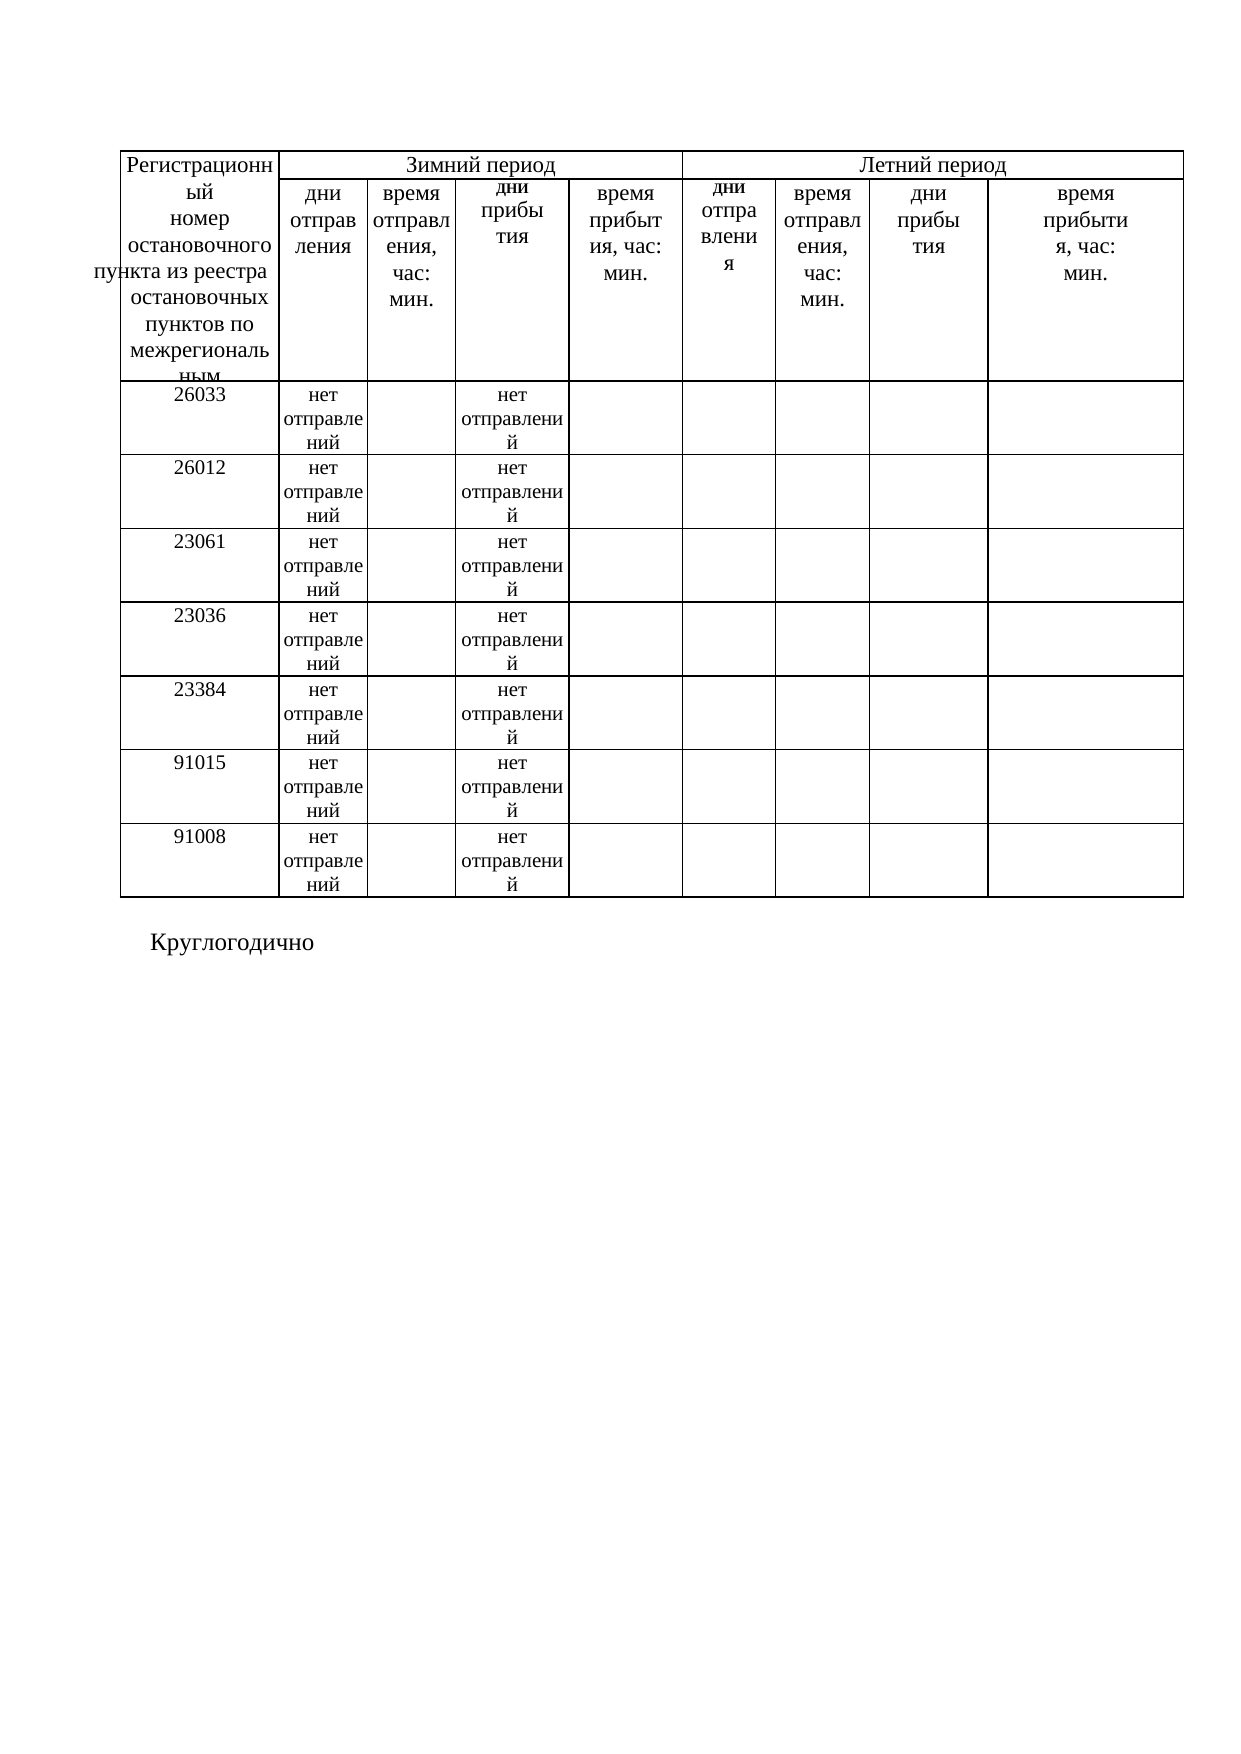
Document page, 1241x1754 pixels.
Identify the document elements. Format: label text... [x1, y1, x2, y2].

table_cell [683, 750, 775, 822]
table_cell [870, 529, 987, 601]
table_cell [870, 455, 987, 527]
table_cell [570, 529, 682, 601]
table_cell [989, 529, 1183, 601]
table_cell [989, 750, 1183, 822]
table_cell нет отправлений [280, 677, 367, 749]
table_cell [989, 603, 1183, 675]
table_cell [989, 455, 1183, 527]
table_cell [570, 824, 682, 896]
table_cell [776, 529, 869, 601]
table_cell 91015 [121, 750, 278, 822]
table_cell 23061 [121, 529, 278, 601]
table_cell 23384 [121, 677, 278, 749]
table_cell [870, 677, 987, 749]
table_cell ДНИ прибы тия [456, 180, 568, 380]
table_cell [776, 677, 869, 749]
table_cell [368, 677, 455, 749]
table_cell нет отправлений [280, 603, 367, 675]
table_cell [870, 603, 987, 675]
table_cell [989, 382, 1183, 454]
table_cell [776, 824, 869, 896]
table_cell [683, 677, 775, 749]
table_header Зимний период [280, 152, 682, 178]
table_cell нет отправлений [456, 455, 568, 527]
table_cell [570, 603, 682, 675]
table_cell 91008 [121, 824, 278, 896]
table_cell время прибыти я, час: мин. [989, 180, 1183, 380]
table_cell [368, 603, 455, 675]
table_cell дни прибы тия [870, 180, 987, 380]
table_cell [683, 603, 775, 675]
table_cell [368, 529, 455, 601]
table_cell [776, 455, 869, 527]
table_cell [870, 382, 987, 454]
table_cell [870, 750, 987, 822]
table_cell 23036 [121, 603, 278, 675]
table_cell [570, 455, 682, 527]
table_cell нет отправлений [456, 382, 568, 454]
table_cell [368, 750, 455, 822]
table_cell время отправл ения, час: мин. [776, 180, 869, 380]
table_cell нет отправлений [456, 529, 568, 601]
table_cell нет отправлений [280, 382, 367, 454]
table_cell нет отправлений [280, 750, 367, 822]
table_cell [989, 677, 1183, 749]
table_cell [989, 824, 1183, 896]
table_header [121, 152, 278, 380]
table_cell 26012 [121, 455, 278, 527]
text Круглогодично [150, 927, 1090, 955]
table_cell нет отправлений [280, 455, 367, 527]
table_cell [570, 750, 682, 822]
table_cell [570, 677, 682, 749]
table_cell нет отправлений [456, 750, 568, 822]
table_cell ДНИ отпра влени я [683, 180, 775, 380]
table_cell [683, 529, 775, 601]
table_cell [570, 382, 682, 454]
table_cell дни отправ ления [280, 180, 367, 380]
table_cell время отправл ения, час: мин. [368, 180, 455, 380]
table_cell [368, 824, 455, 896]
table_cell 26033 [121, 382, 278, 454]
table_cell [870, 824, 987, 896]
table_cell [368, 455, 455, 527]
table_cell [683, 382, 775, 454]
table_cell [368, 382, 455, 454]
table_cell [683, 824, 775, 896]
table_cell нет отправлений [280, 529, 367, 601]
table_cell время прибыт ия, час: мин. [570, 180, 682, 380]
table_cell нет отправлений [280, 824, 367, 896]
table_cell [776, 603, 869, 675]
table_header Летний период [683, 152, 1183, 178]
table_cell нет отправлений [456, 677, 568, 749]
table_cell [683, 455, 775, 527]
table_cell [776, 382, 869, 454]
table_cell нет отправлений [456, 824, 568, 896]
table_cell нет отправлений [456, 603, 568, 675]
table_cell [776, 750, 869, 822]
